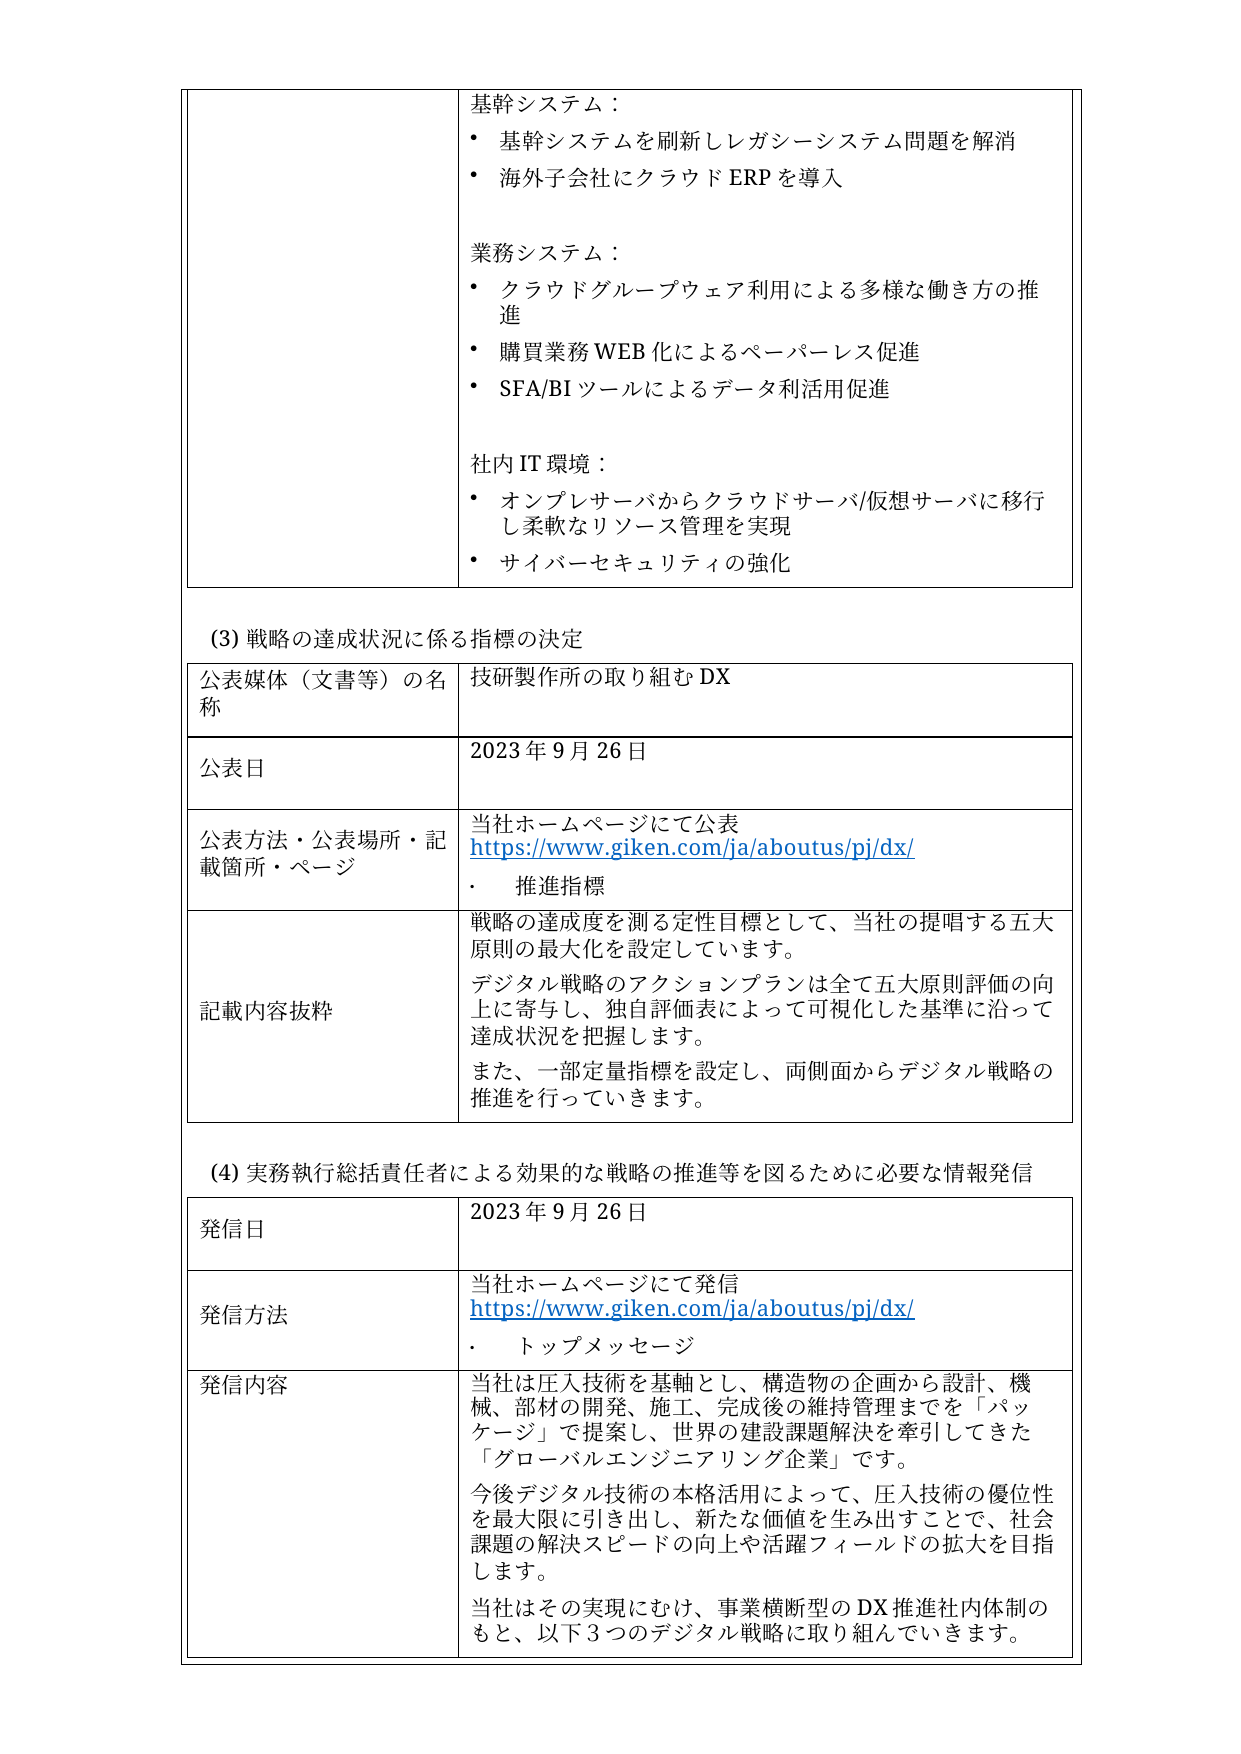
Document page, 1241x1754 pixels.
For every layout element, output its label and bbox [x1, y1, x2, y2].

table_cell [182, 90, 1081, 1664]
